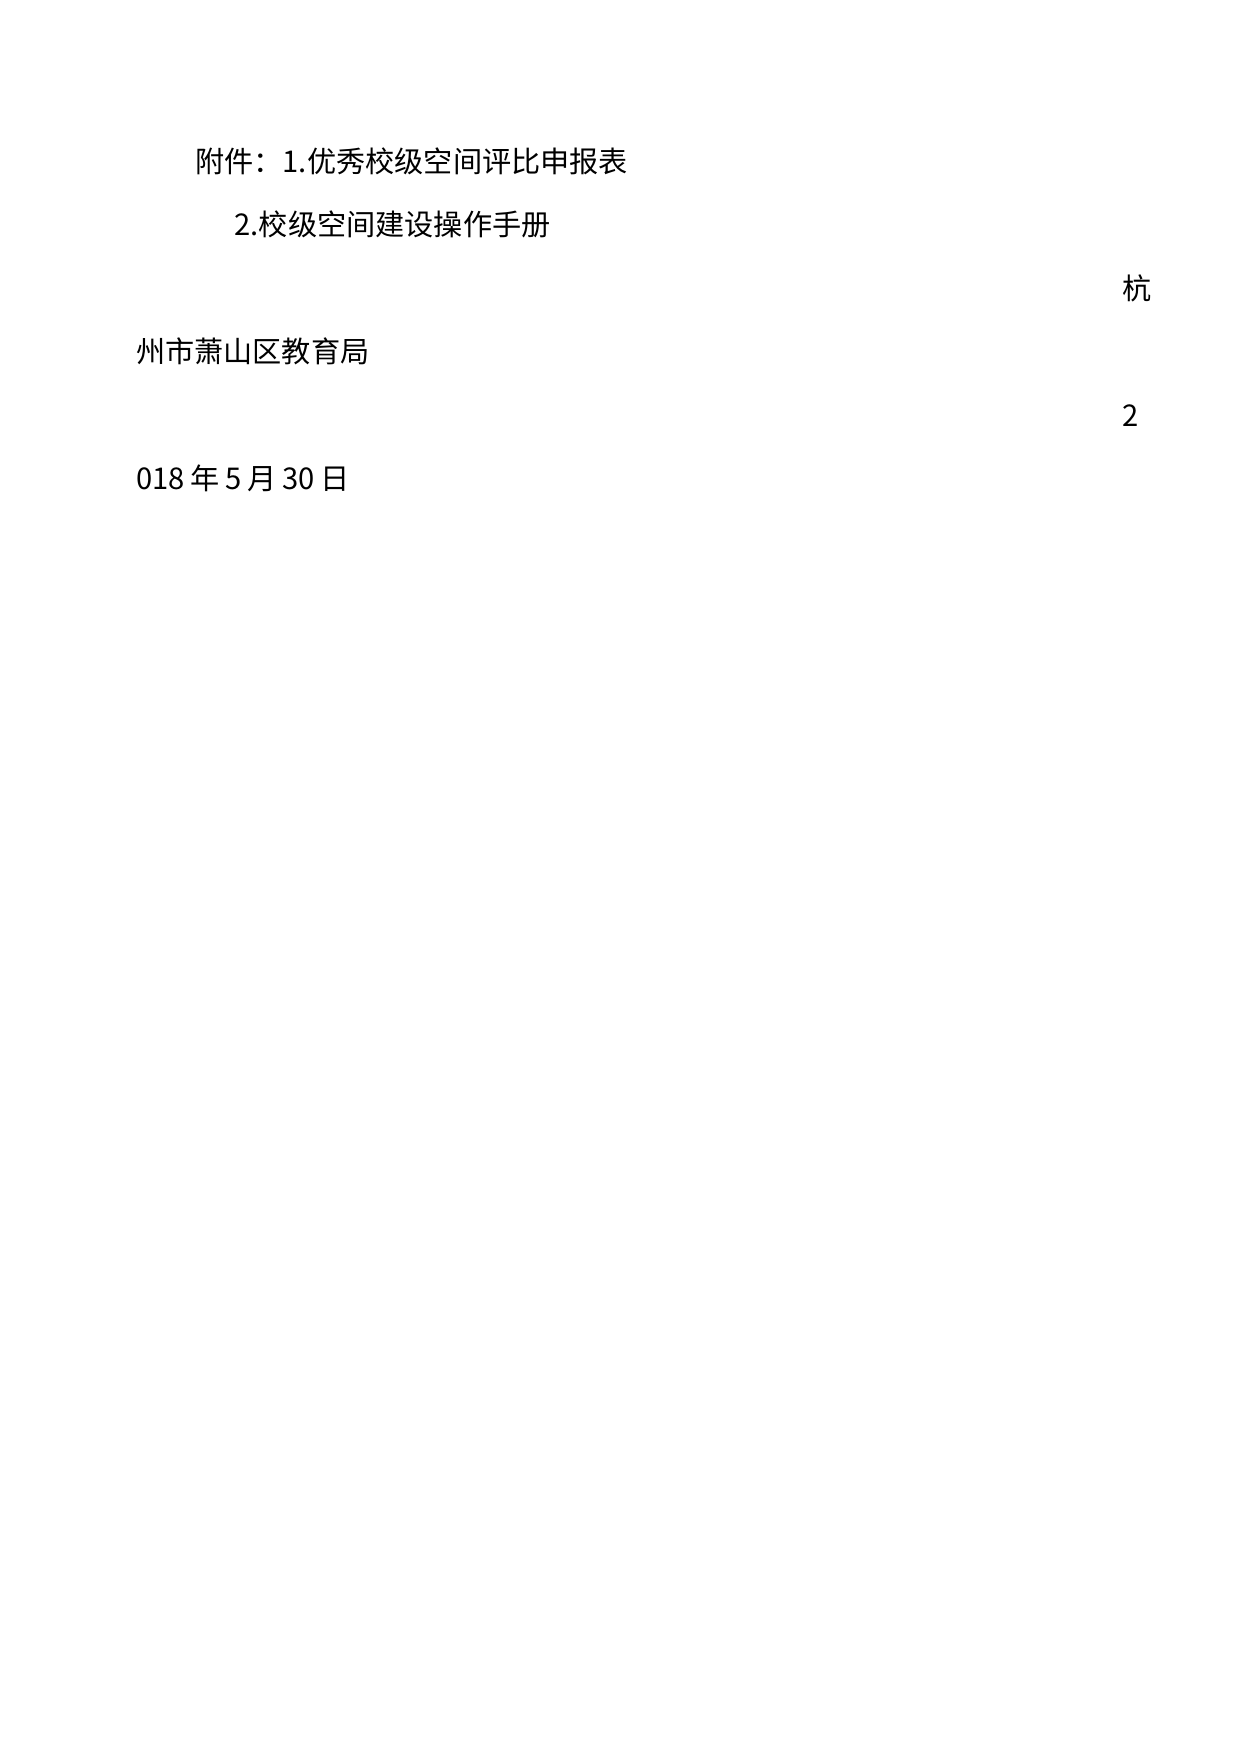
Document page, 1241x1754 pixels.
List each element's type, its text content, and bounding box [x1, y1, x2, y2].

text 杭州市萧山区教育局 [136, 265, 1122, 371]
text 2.校级空间建设操作手册 [136, 202, 1122, 244]
text 附件：1.优秀校级空间评比申报表 [136, 138, 1122, 181]
text 2018年5月30日 [136, 392, 1122, 498]
